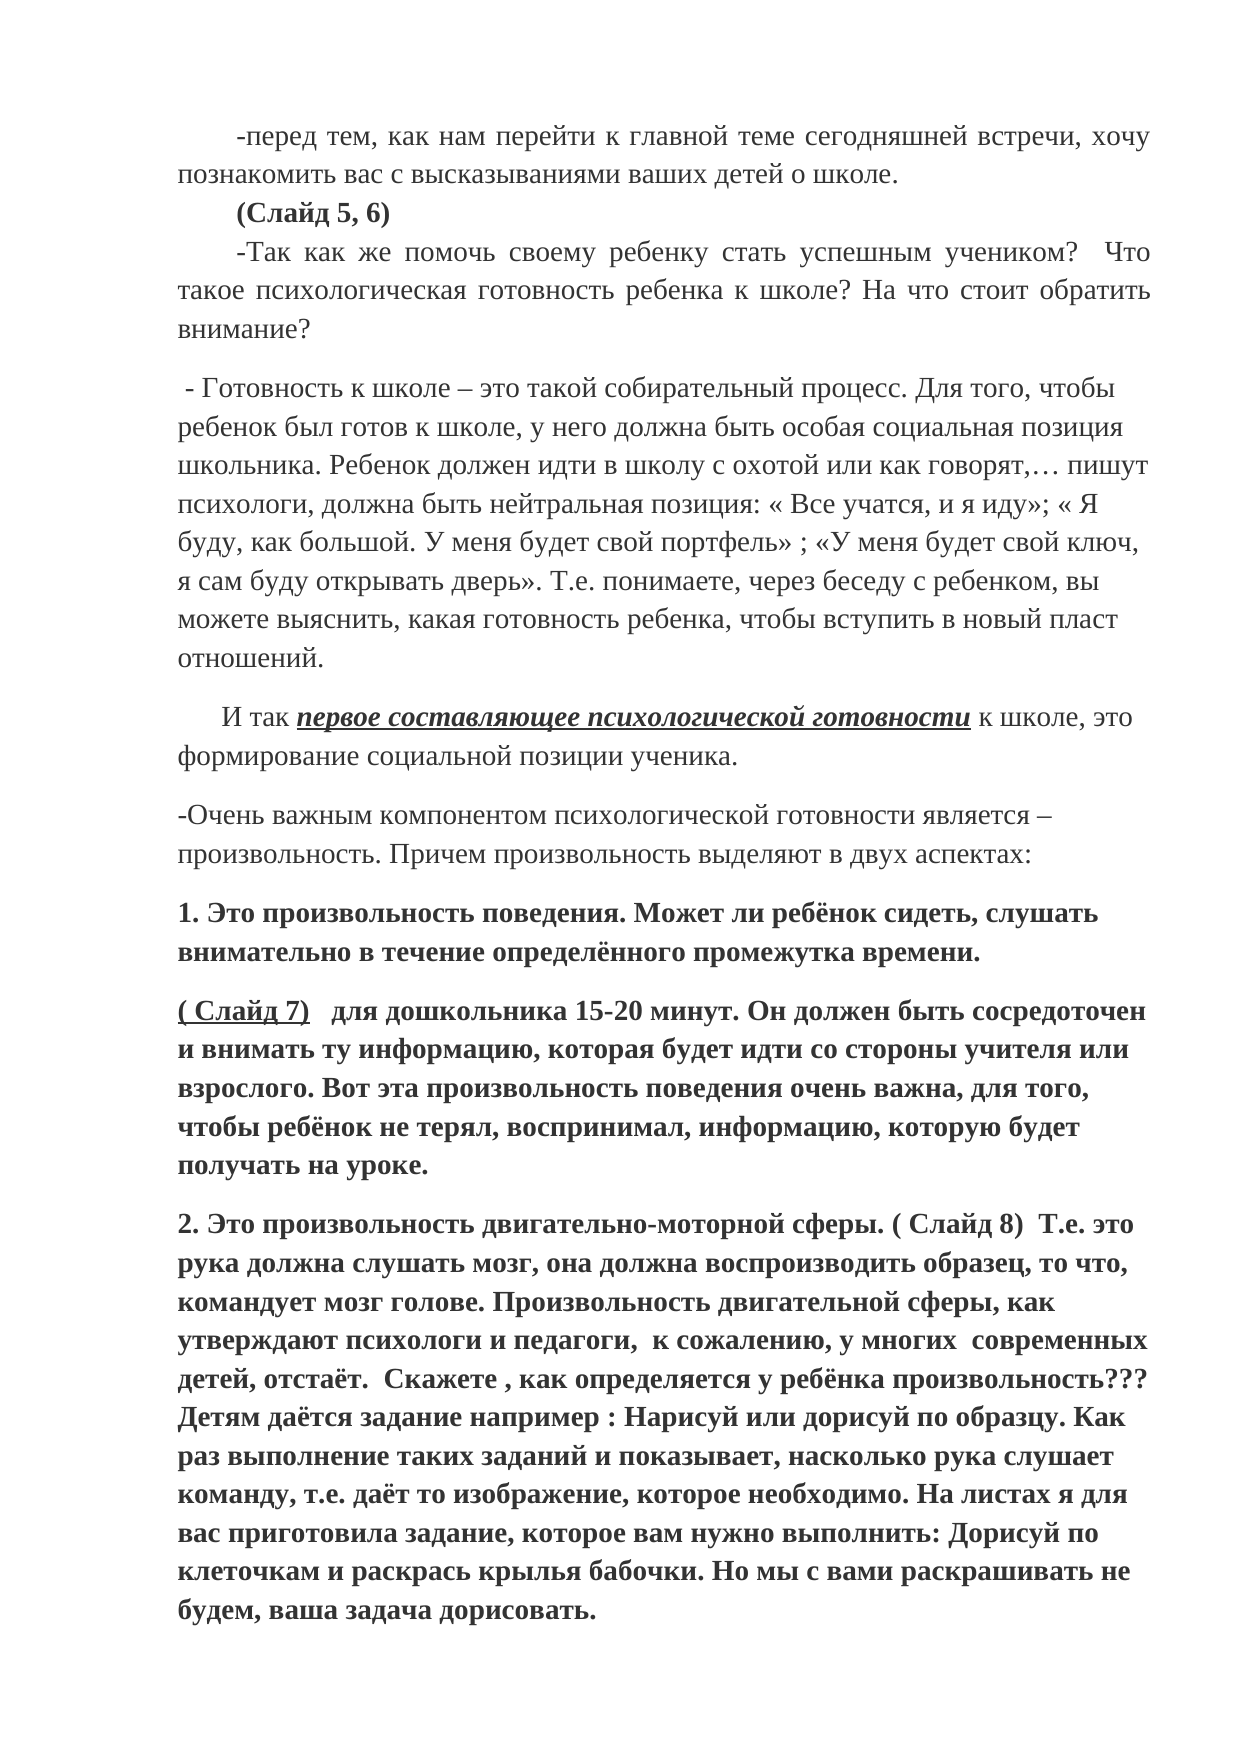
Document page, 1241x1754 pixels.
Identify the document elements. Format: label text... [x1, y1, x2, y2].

text И так первое составляющее психологической готовности к школе, это формирование социальной позиции ученика. [177, 699, 1152, 771]
text 1. Это произвольность поведения. Может ли ребёнок сидеть, слушать внимательно в течение определённого промежутка времени. [177, 895, 1152, 967]
list (Слайд 5, 6) [177, 195, 1152, 229]
list -перед тем, как нам перейти к главной теме сегодняшней встречи, хочу познакомить вас с высказываниями ваших детей о школе. [177, 118, 1152, 190]
text -Очень важным компонентом психологической готовности является – произвольность. Причем произвольность выделяют в двух аспектах: [177, 797, 1152, 869]
list -Так как же помочь своему ребенку стать успешным учеником? Что такое психологическая готовность ребенка к школе? На что стоит обратить внимание? [177, 234, 1152, 344]
text ( Слайд 7) для дошкольника 15-20 минут. Он должен быть сосредоточен и внимать ту информацию, которая будет идти со стороны учителя или взрослого. Вот эта произвольность поведения очень важна, для того, чтобы ребёнок не терял, воспринимал, информацию, которую будет получать на уроке. [177, 993, 1152, 1181]
text - Готовность к школе – это такой собирательный процесс. Для того, чтобы ребенок был готов к школе, у него должна быть особая социальная позиция школьника. Ребенок должен идти в школу с охотой или как говорят,… пишут психологи, должна быть нейтральная позиция: « Все учатся, и я иду»; « Я буду, как большой. У меня будет свой портфель» ; «У меня будет свой ключ, я сам буду открывать дверь». Т.е. понимаете, через беседу с ребенком, вы можете выяснить, какая готовность ребенка, чтобы вступить в новый пласт отношений. [177, 370, 1152, 673]
text 2. Это произвольность двигательно-моторной сферы. ( Слайд 8) Т.е. это рука должна слушать мозг, она должна воспроизводить образец, то что, командует мозг голове. Произвольность двигательной сферы, как утверждают психологи и педагоги, к сожалению, у многих современных детей, отстаёт. Скажете , как определяется у ребёнка произвольность??? Детям даётся задание например : Нарисуй или дорисуй по образцу. Как раз выполнение таких заданий и показывает, насколько рука слушает команду, т.е. даёт то изображение, которое необходимо. На листах я для вас приготовила задание, которое вам нужно выполнить: Дорисуй по клеточкам и раскрась крылья бабочки. Но мы с вами раскрашивать не будем, ваша задача дорисовать. [177, 1207, 1152, 1626]
